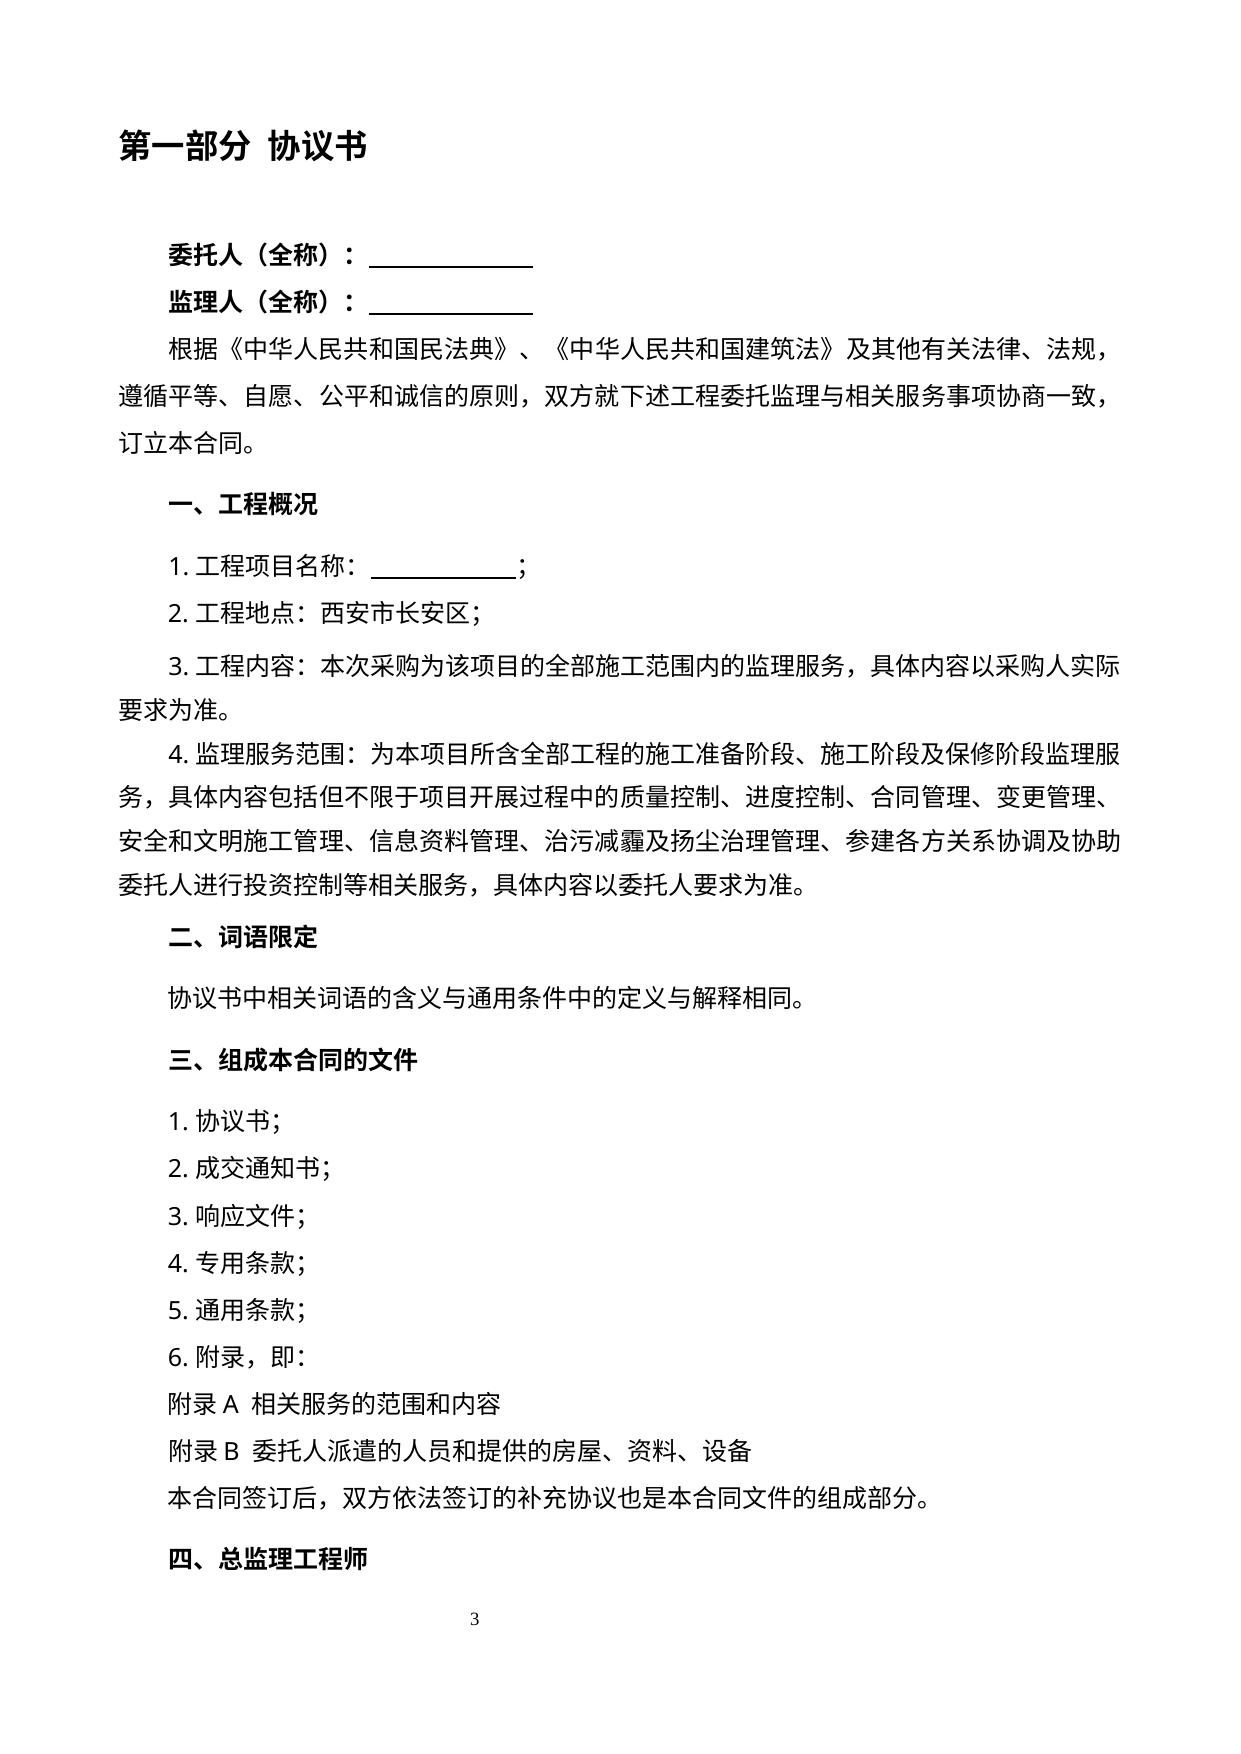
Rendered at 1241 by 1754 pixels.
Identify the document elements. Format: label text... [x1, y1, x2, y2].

list 3. 工程内容：本次采购为该项目的全部施工范围内的监理服务，具体内容以采购人实际要求为准。 [118, 641, 1122, 728]
text 5. 通用条款； [118, 1290, 1122, 1326]
list 4. 监理服务范围：为本项目所含全部工程的施工准备阶段、施工阶段及保修阶段监理服务，具体内容包括但不限于项目开展过程中的质量控制、进度控制、合同管理、变更管理、安全和文明施工管理、信息资料管理、治污减霾及扬尘治理管理、参建各方关系协调及协助委托人进行投资控制等相关服务，具体内容以委托人要求为准。 [118, 728, 1122, 903]
text 3. 响应文件； [118, 1196, 1122, 1232]
text 6. 附录，即： [118, 1337, 1122, 1373]
text 委托人（全称）： [118, 235, 1122, 271]
text 协议书中相关词语的含义与通用条件中的定义与解释相同。 [118, 979, 1122, 1015]
text 根据《中华人民共和国民法典》、《中华人民共和国建筑法》及其他有关法律、法规，遵循平等、自愿、公平和诚信的原则，双方就下述工程委托监理与相关服务事项协商一致，订立本合同。 [118, 329, 1122, 460]
list 协议书 [118, 111, 1122, 176]
text 三、组成本合同的文件 [118, 1026, 1122, 1091]
text 二、词语限定 [118, 903, 1122, 968]
text 本合同签订后，双方依法签订的补充协议也是本合同文件的组成部分。 [118, 1478, 1122, 1515]
text 2. 成交通知书； [118, 1149, 1122, 1185]
text 附录A 相关服务的范围和内容 [118, 1384, 1122, 1421]
text 一、工程概况 [118, 471, 1122, 536]
text 4. 专用条款； [118, 1243, 1122, 1279]
text 2. 工程地点：西安市长安区； [118, 593, 1122, 630]
text 监理人（全称）： [118, 282, 1122, 318]
text 1. 工程项目名称： ； [118, 546, 1122, 583]
text 四、总监理工程师 [118, 1526, 1122, 1591]
text 1. 协议书； [118, 1102, 1122, 1138]
text 附录B 委托人派遣的人员和提供的房屋、资料、设备 [118, 1431, 1122, 1468]
